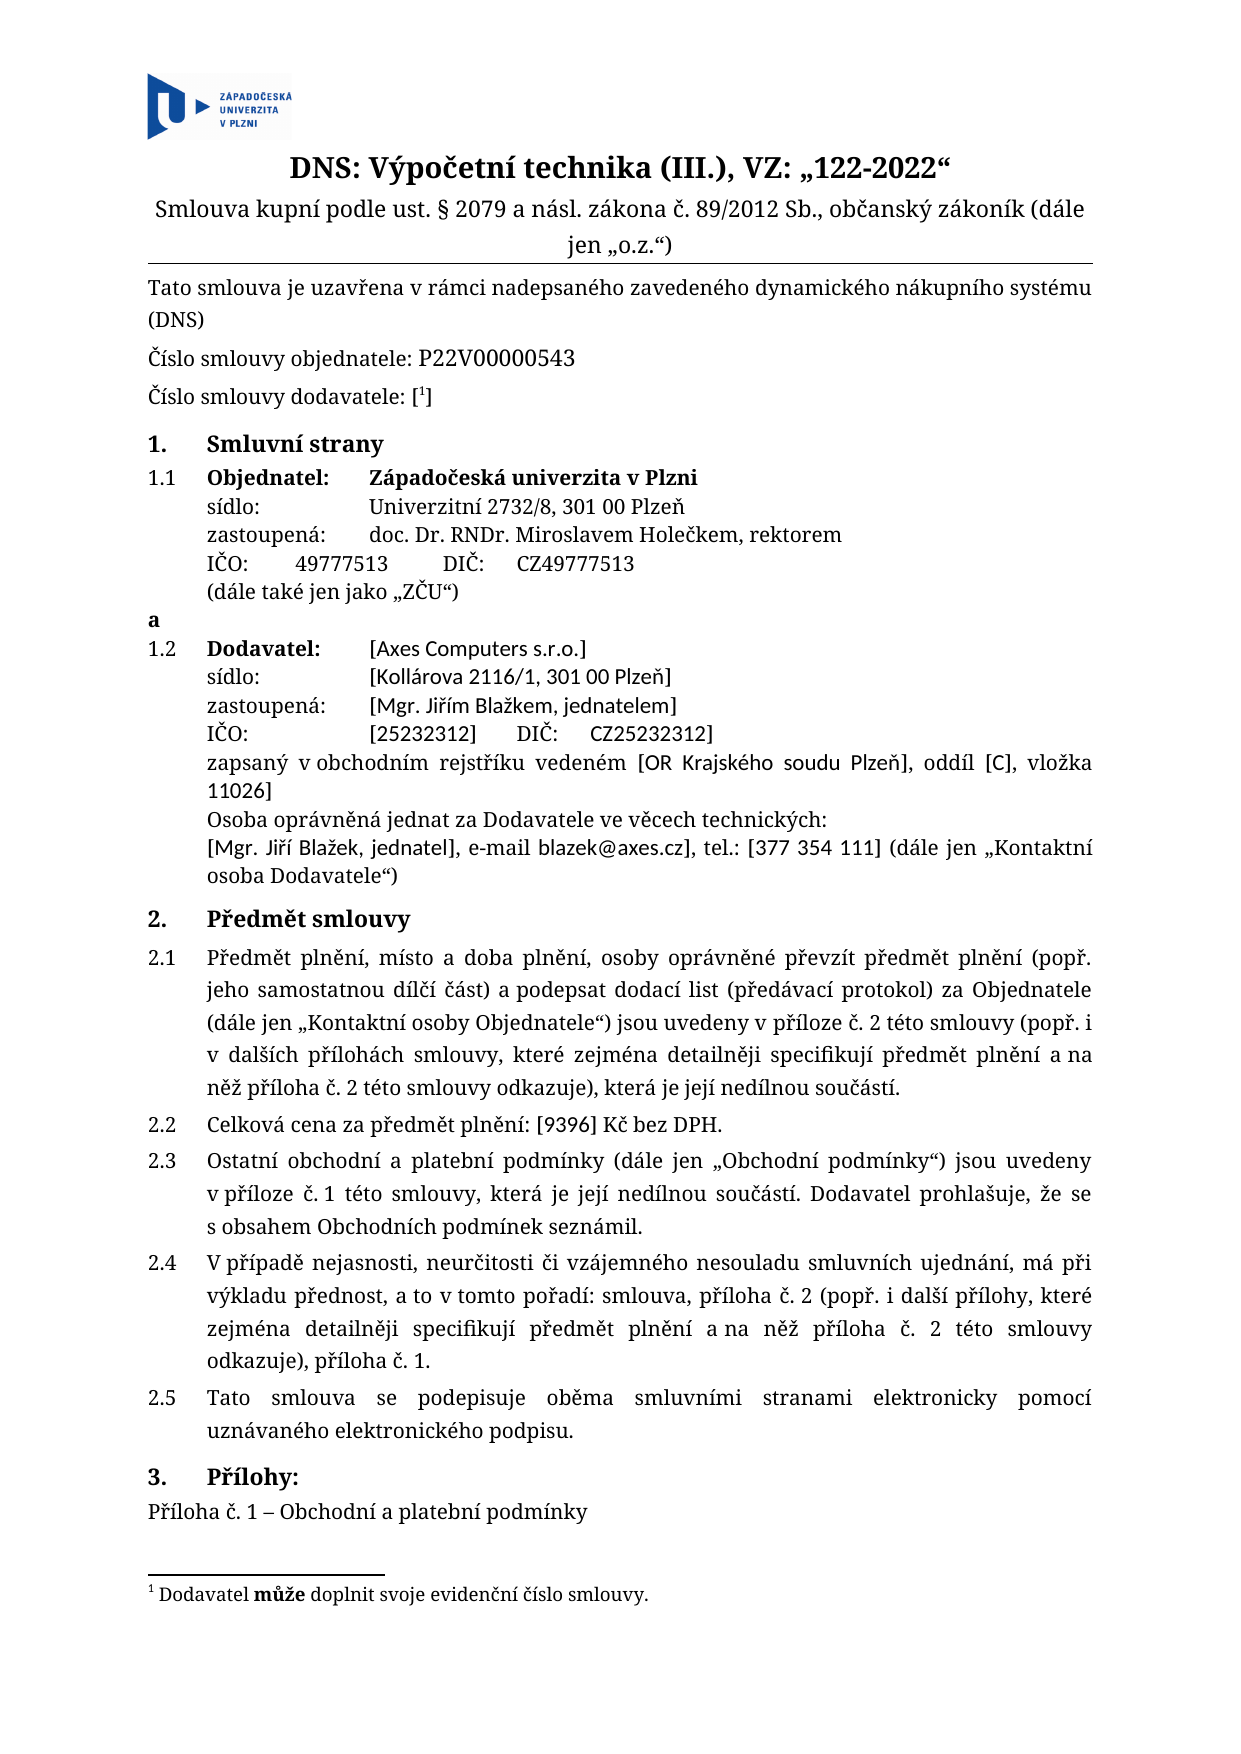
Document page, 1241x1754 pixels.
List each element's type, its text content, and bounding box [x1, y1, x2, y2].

list Předmět plnění, místo a doba plnění, osoby oprávněné převzít předmět plnění (popř. jeho samostatnou dílčí část) a podepsat dodací list (předávací protokol) za Objednatele (dále jen „Kontaktní osoby Objednatele“) jsou uvedeny v příloze č. 2 této smlouvy (popř. i v dalších přílohách smlouvy, které zejména detailněji specifikují předmět plnění a na něž příloha č. 2 této smlouvy odkazuje), která je její nedílnou součástí. [148, 943, 1093, 1101]
list V případě nejasnosti, neurčitosti či vzájemného nesouladu smluvních ujednání, má při výkladu přednost, a to v tomto pořadí: smlouva, příloha č. 2 (popř. i další přílohy, které zejména detailněji specifikují předmět plnění a na něž příloha č. 2 této smlouvy odkazuje), příloha č. 1. [148, 1248, 1093, 1375]
text [Mgr. Jiří Blažek, jednatel], e-mail blazek@axes.cz], tel.: [377 354 111] (dále jen „Kontaktní osoba Dodavatele“) [207, 833, 1093, 890]
list Ostatní obchodní a platební podmínky (dále jen „Obchodní podmínky“) jsou uvedeny v příloze č. 1 této smlouvy, která je její nedílnou součástí. Dodavatel prohlašuje, že se s obsahem Obchodních podmínek seznámil. [148, 1147, 1093, 1240]
text Příloha č. 1 – Obchodní a platební podmínky [148, 1497, 1093, 1525]
list Tato smlouva se podepisuje oběma smluvními stranami elektronicky pomocí uznávaného elektronického podpisu. [148, 1383, 1093, 1444]
list Smluvní strany [148, 427, 1093, 459]
list Dodavatel: [Axes Computers s.r.o.] [148, 634, 1093, 662]
list Předmět smlouvy [148, 902, 1093, 934]
text IČO: [25232312] DIČ: CZ25232312] [207, 719, 1093, 748]
text sídlo: Univerzitní 2732/8, 301 00 Plzeň [207, 492, 1093, 520]
text DNS: Výpočetní technika (III.), VZ: „122-2022“ [148, 148, 1093, 187]
text Číslo smlouvy objednatele: P22V00000543 [148, 342, 1093, 373]
text sídlo: [Kollárova 2116/1, 301 00 Plzeň] [207, 662, 1093, 691]
picture [147, 73, 292, 140]
text (dále také jen jako „ZČU“) [207, 577, 1093, 606]
text zastoupená: [Mgr. Jiřím Blažkem, jednatelem] [207, 691, 1093, 719]
list Celková cena za předmět plnění: [9396] Kč bez DPH. [148, 1110, 1093, 1138]
text Smlouva kupní podle ust. § 2079 a násl. zákona č. 89/2012 Sb., občanský zákoník (dále jen „o.z.“) [148, 193, 1093, 263]
list Objednatel: Západočeská univerzita v Plzni [148, 463, 1093, 492]
text zapsaný v obchodním rejstříku vedeném [OR Krajského soudu Plzeň], oddíl [C], vložka 11026] [207, 748, 1093, 805]
text zastoupená: doc. Dr. RNDr. Miroslavem Holečkem, rektorem [207, 520, 1093, 549]
list Přílohy: [148, 1461, 1093, 1492]
text IČO: 49777513 DIČ: CZ49777513 [207, 549, 1093, 577]
text a [148, 606, 1093, 634]
text Číslo smlouvy dodavatele: [] [148, 382, 1093, 411]
text Tato smlouva je uzavřena v rámci nadepsaného zavedeného dynamického nákupního systému (DNS) [148, 273, 1093, 334]
text Osoba oprávněná jednat za Dodavatele ve věcech technických: [207, 805, 1093, 833]
